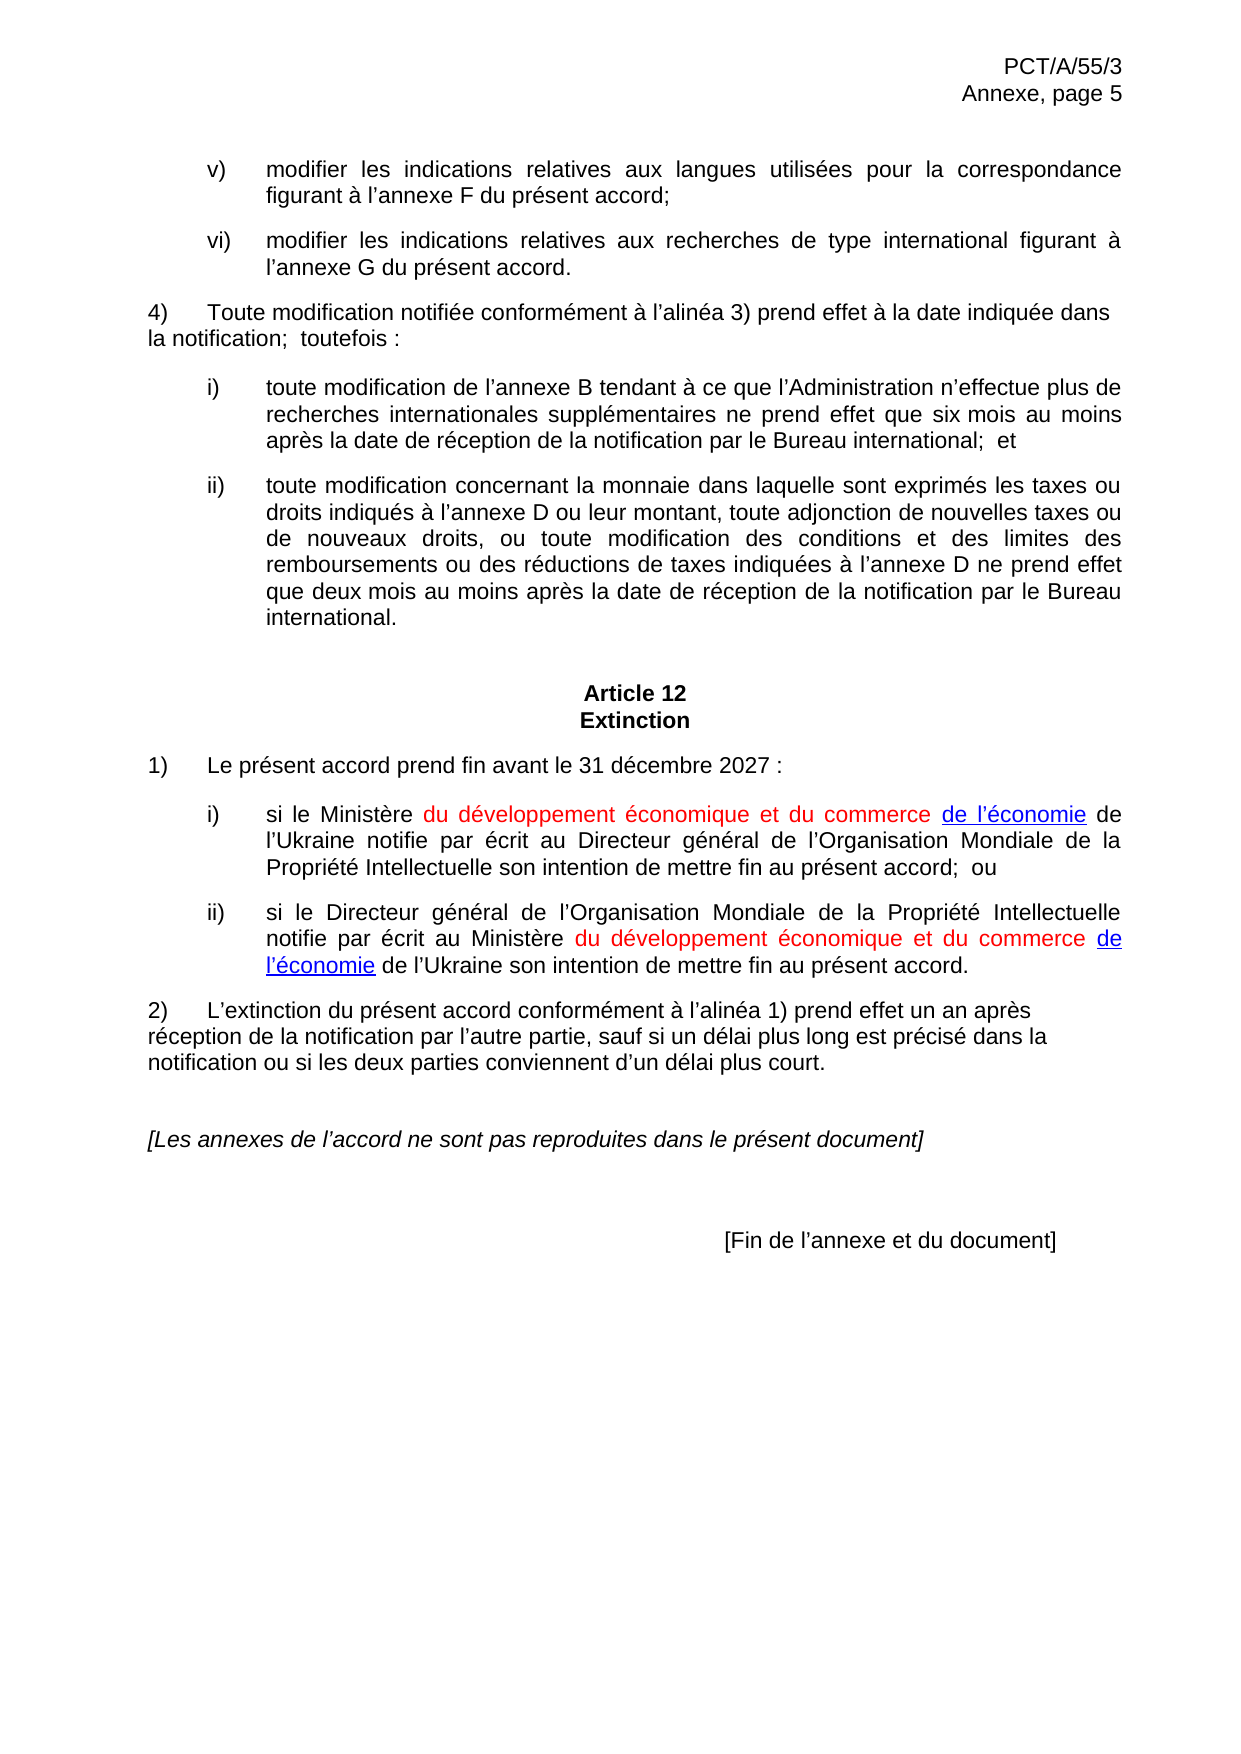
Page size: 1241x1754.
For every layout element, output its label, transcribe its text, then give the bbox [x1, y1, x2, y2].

text vi) modifier les indications relatives aux recherches de type international figurant à l’annexe G du présent accord. [207, 227, 1122, 280]
text ii) si le Directeur général de l’Organisation Mondiale de la Propriété Intellectuelle notifie par écrit au Ministère du développement économique et du commerce de l’économie de l’Ukraine son intention de mettre fin au présent accord. [207, 899, 1122, 978]
text 4) Toute modification notifiée conformément à l’alinéa 3) prend effet à la date indiquée dans la notification; toutefois : [148, 299, 1122, 351]
text ii) toute modification concernant la monnaie dans laquelle sont exprimés les taxes ou droits indiqués à l’annexe D ou leur montant, toute adjonction de nouvelles taxes ou de nouveaux droits, ou toute modification des conditions et des limites des remboursements ou des réductions de taxes indiquées à l’annexe D ne prend effet que deux mois au moins après la date de réception de la notification par le Bureau international. [207, 472, 1122, 630]
text i) toute modification de l’annexe B tendant à ce que l’Administration n’effectue plus de recherches internationales supplémentaires ne prend effet que six mois au moins après la date de réception de la notification par le Bureau international; et [207, 374, 1122, 453]
text [Les annexes de l’accord ne sont pas reproduites dans le présent document] [148, 1126, 1122, 1152]
text 1) Le présent accord prend fin avant le 31 décembre 2027 : [148, 752, 1122, 778]
text [Fin de l’annexe et du document] [724, 1227, 1122, 1253]
text 2) L’extinction du présent accord conformément à l’alinéa 1) prend effet un an après réception de la notification par l’autre partie, sauf si un délai plus long est précisé dans la notification ou si les deux parties conviennent d’un délai plus court. [148, 997, 1122, 1076]
subtitle Article 12 Extinction [148, 680, 1122, 733]
text v) modifier les indications relatives aux langues utilisées pour la correspondance figurant à l’annexe F du présent accord; [207, 156, 1122, 208]
text i) si le Ministère du développement économique et du commerce de l’économie de l’Ukraine notifie par écrit au Directeur général de l’Organisation Mondiale de la Propriété Intellectuelle son intention de mettre fin au présent accord; ou [207, 801, 1122, 880]
